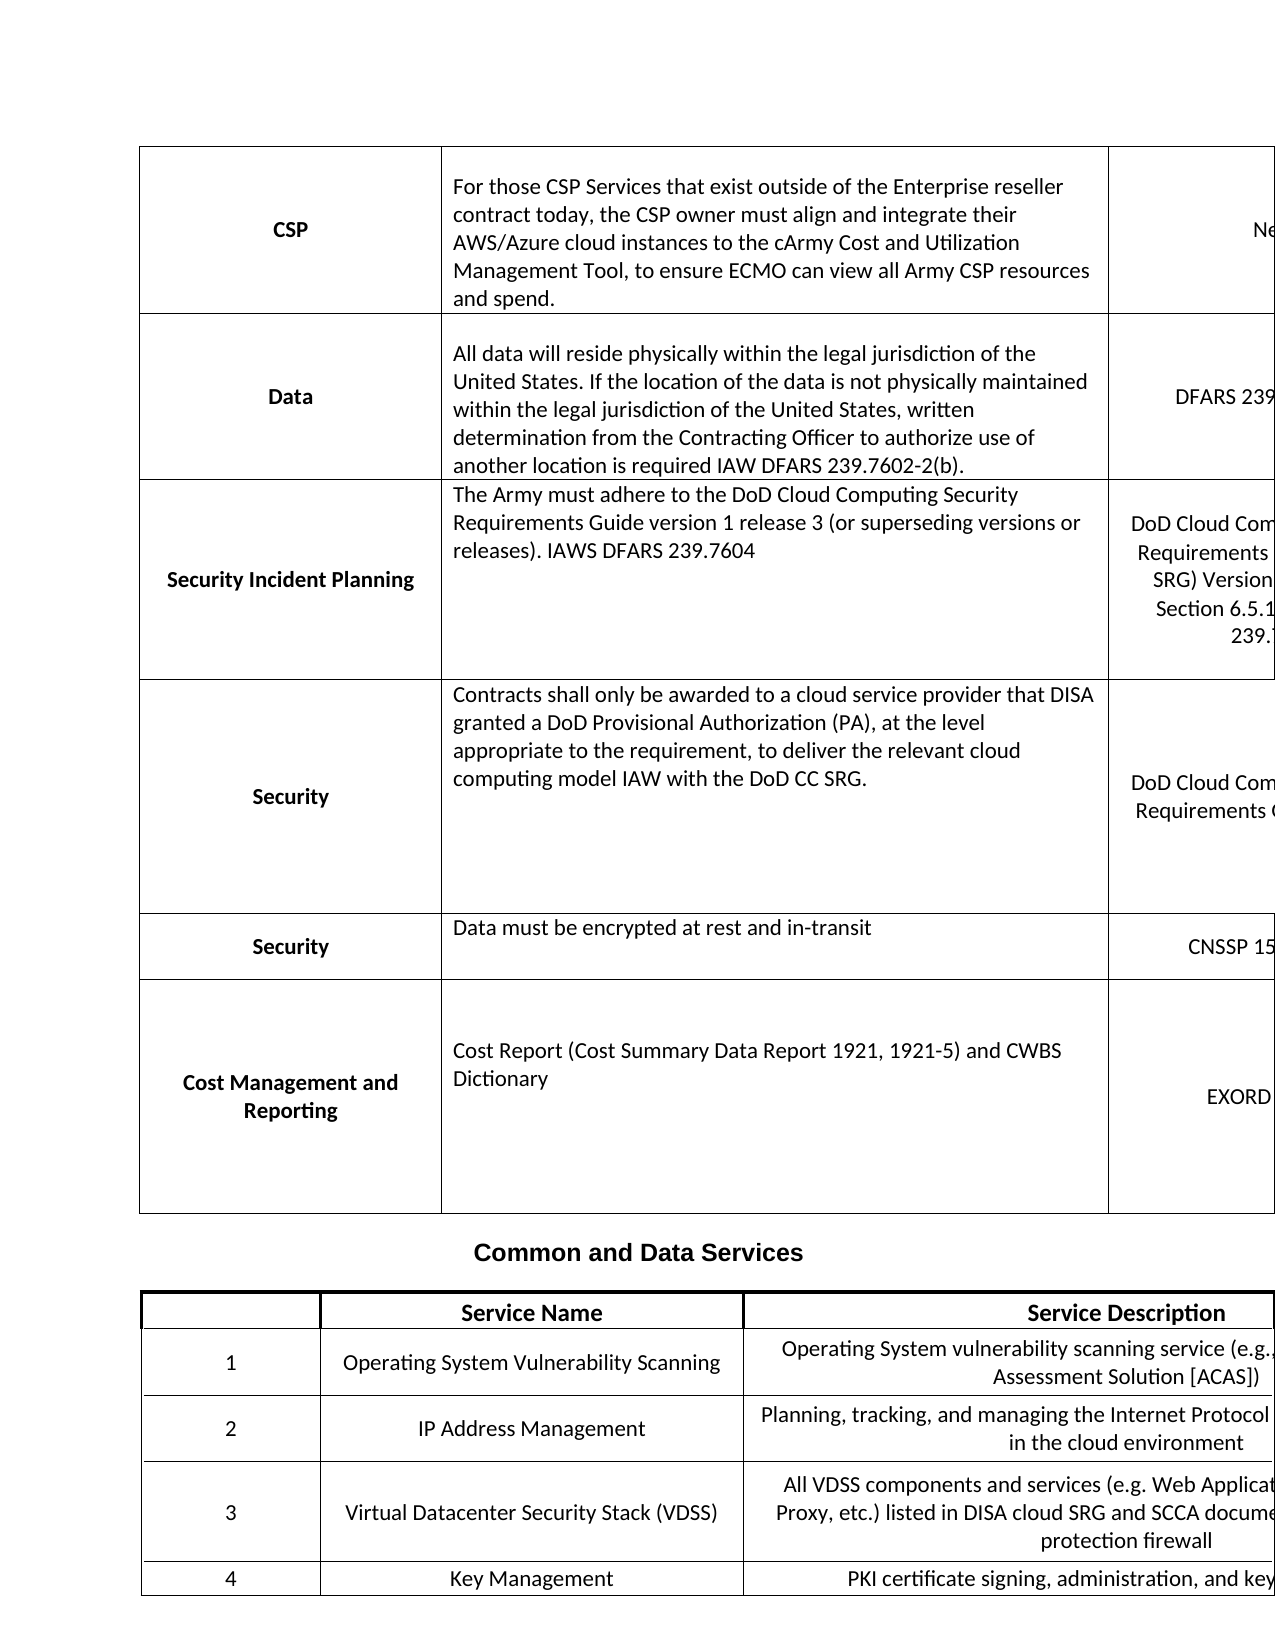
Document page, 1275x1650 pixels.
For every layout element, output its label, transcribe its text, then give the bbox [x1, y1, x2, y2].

table_cell PKI certificate signing, administration, and key management [744, 1561, 1274, 1594]
table_cell 4 [142, 1561, 320, 1594]
table_cell Security [140, 680, 441, 912]
table_cell CSP [140, 147, 441, 312]
subtitle Common and Data Services [139, 1238, 1137, 1266]
table_header Service Description [745, 1294, 1273, 1328]
table_header Service Name [322, 1294, 742, 1328]
table_cell Operating System Vulnerability Scanning [321, 1329, 743, 1394]
table_cell 3 [142, 1461, 320, 1561]
table_cell DoD Cloud Computing Security Requirements Guide (CC SRG) [1109, 680, 1275, 912]
table_cell Cost Report (Cost Summary Data Report 1921, 1921-5) and CWBS Dictionary [442, 980, 1108, 1212]
table_cell Key Management [321, 1562, 743, 1594]
table_cell DoD Cloud Computing Security Requirements Guide (DoD CC SRG) Version 1 Revision 3, Section 6.5.1, IAW DFARS 239.7604 [1109, 480, 1274, 679]
table_cell The Army must adhere to the DoD Cloud Computing Security Requirements Guide version 1 release 3 (or superseding versions or releases). IAWS DFARS 239.7604 [442, 480, 1108, 679]
table_cell 1 [142, 1329, 320, 1394]
table_cell DFARS 239.7602-2(b) [1109, 314, 1274, 479]
table_cell Security [140, 914, 441, 979]
table_cell For those CSP Services that exist outside of the Enterprise reseller contract today, the CSP owner must align and integrate their AWS/Azure cloud instances to the cArmy Cost and Utilization Management Tool, to ensure ECMO can view all Army CSP resources and spend. [442, 147, 1108, 312]
table_cell Contracts shall only be awarded to a cloud service provider that DISA granted a DoD Provisional Authorization (PA), at the level appropriate to the requirement, to deliver the relevant cloud computing model IAW with the DoD CC SRG. [442, 680, 1108, 912]
table_cell All data will reside physically within the legal jurisdiction of the United States. If the location of the data is not physically maintained within the legal jurisdiction of the United States, written determination from the Contracting Officer to authorize use of another location is required IAW DFARS 239.7602-2(b). [442, 314, 1108, 479]
table_header [143, 1294, 319, 1328]
table_cell 2 [142, 1395, 320, 1461]
table_cell Security Incident Planning [140, 480, 441, 679]
table_cell All VDSS components and services (e.g. Web Application Firewall, Reverse Proxy, etc.) listed in DISA cloud SRG and SCCA documents, and DoD enclave protection firewall [744, 1461, 1274, 1561]
table_cell Cost Management and Reporting [140, 980, 441, 1212]
table_cell Virtual Datacenter Security Stack (VDSS) [321, 1462, 743, 1561]
table_cell Data [140, 314, 441, 479]
table_cell CNSSP 15, AR 25-2 [1109, 914, 1274, 979]
table_cell Operating System vulnerability scanning service (e.g., Assured Compliance Assessment Solution [ACAS]) [744, 1328, 1274, 1394]
table_cell IP Address Management [321, 1396, 743, 1461]
table_cell Planning, tracking, and managing the Internet Protocol (IP) address space used in the cloud environment [744, 1395, 1274, 1461]
table_cell Data must be encrypted at rest and in-transit [442, 914, 1108, 979]
table_cell New [1109, 147, 1274, 312]
table_cell EXORD 009-20 [1109, 980, 1274, 1212]
